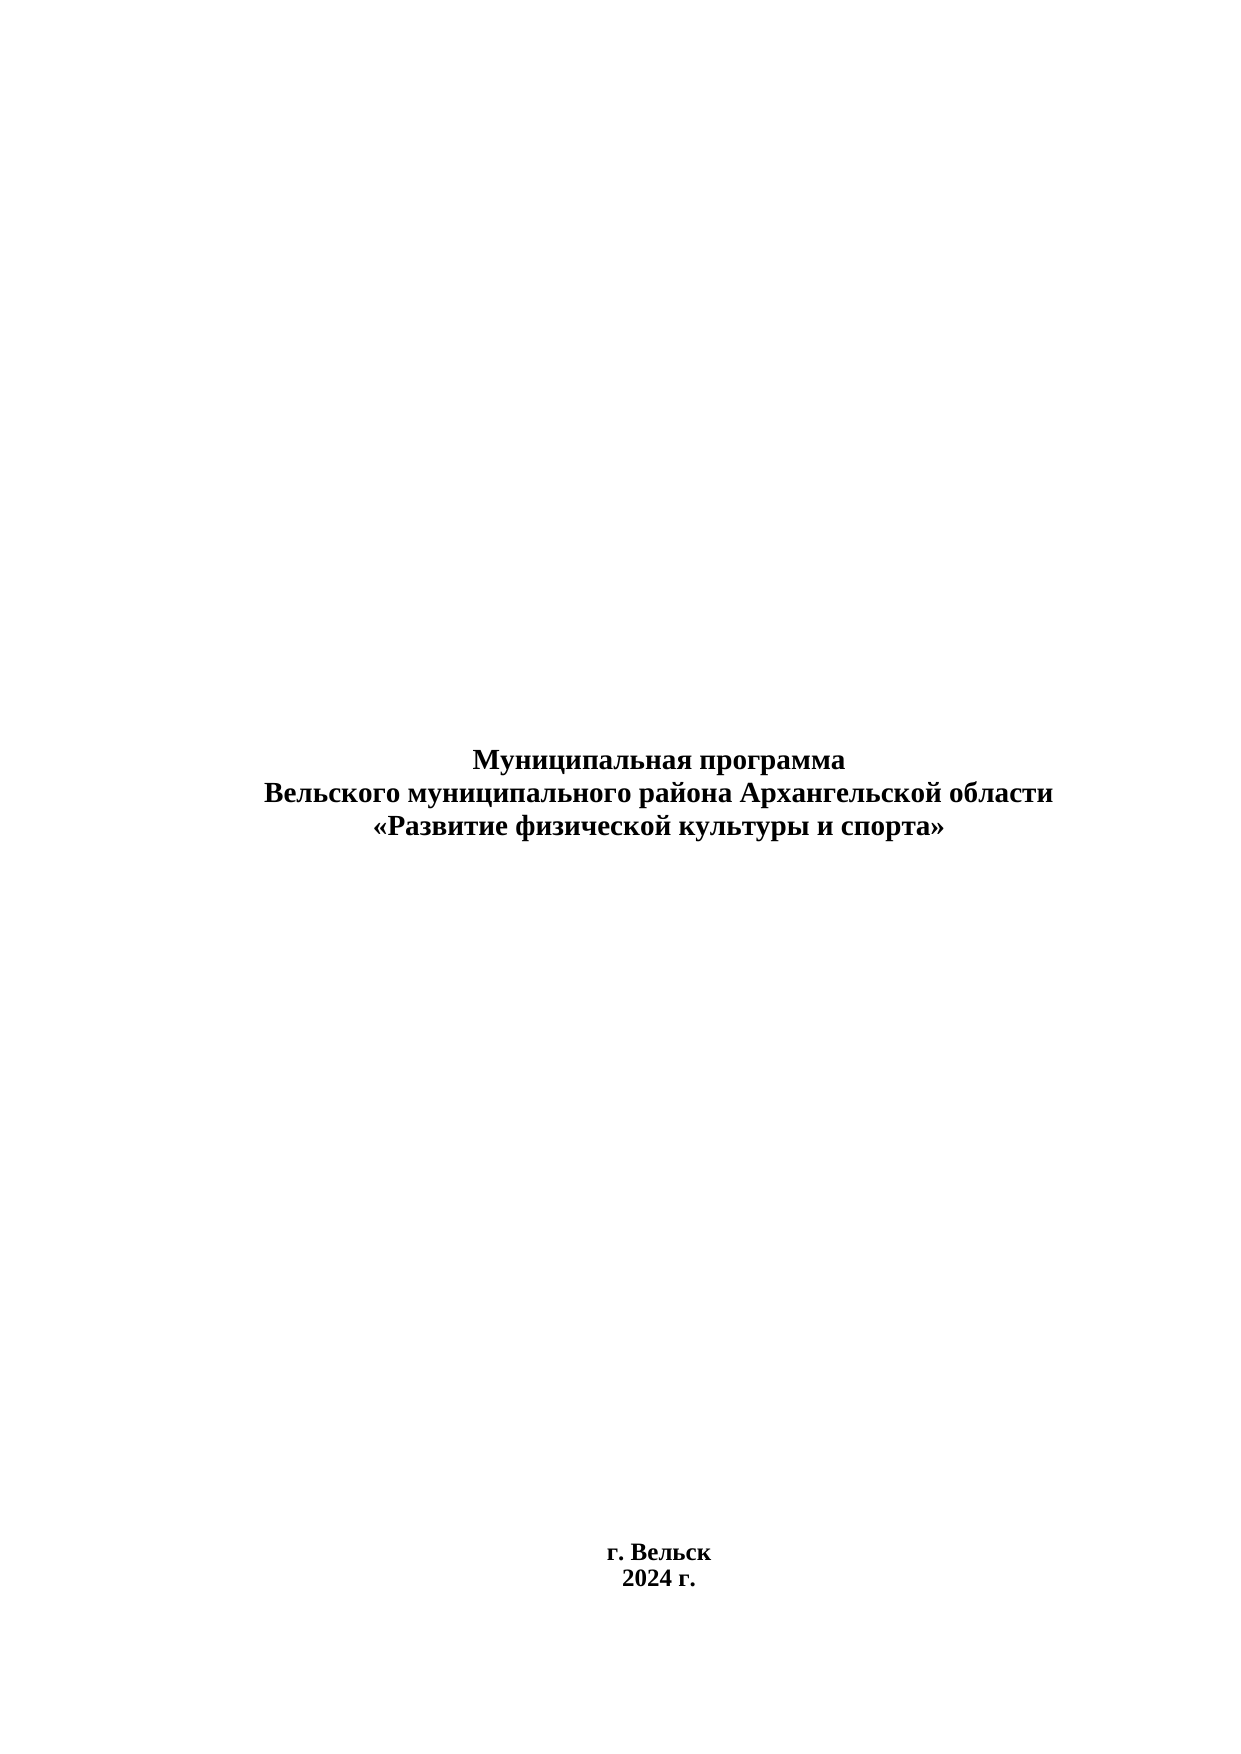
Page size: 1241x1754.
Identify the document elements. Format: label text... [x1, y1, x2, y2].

text Муниципальная программа [263, 743, 1054, 776]
text Вельского муниципального района Архангельской области «Развитие физической культуры и спорта» [263, 776, 1054, 842]
text г. Вельск 2024 г. [263, 1539, 1054, 1592]
